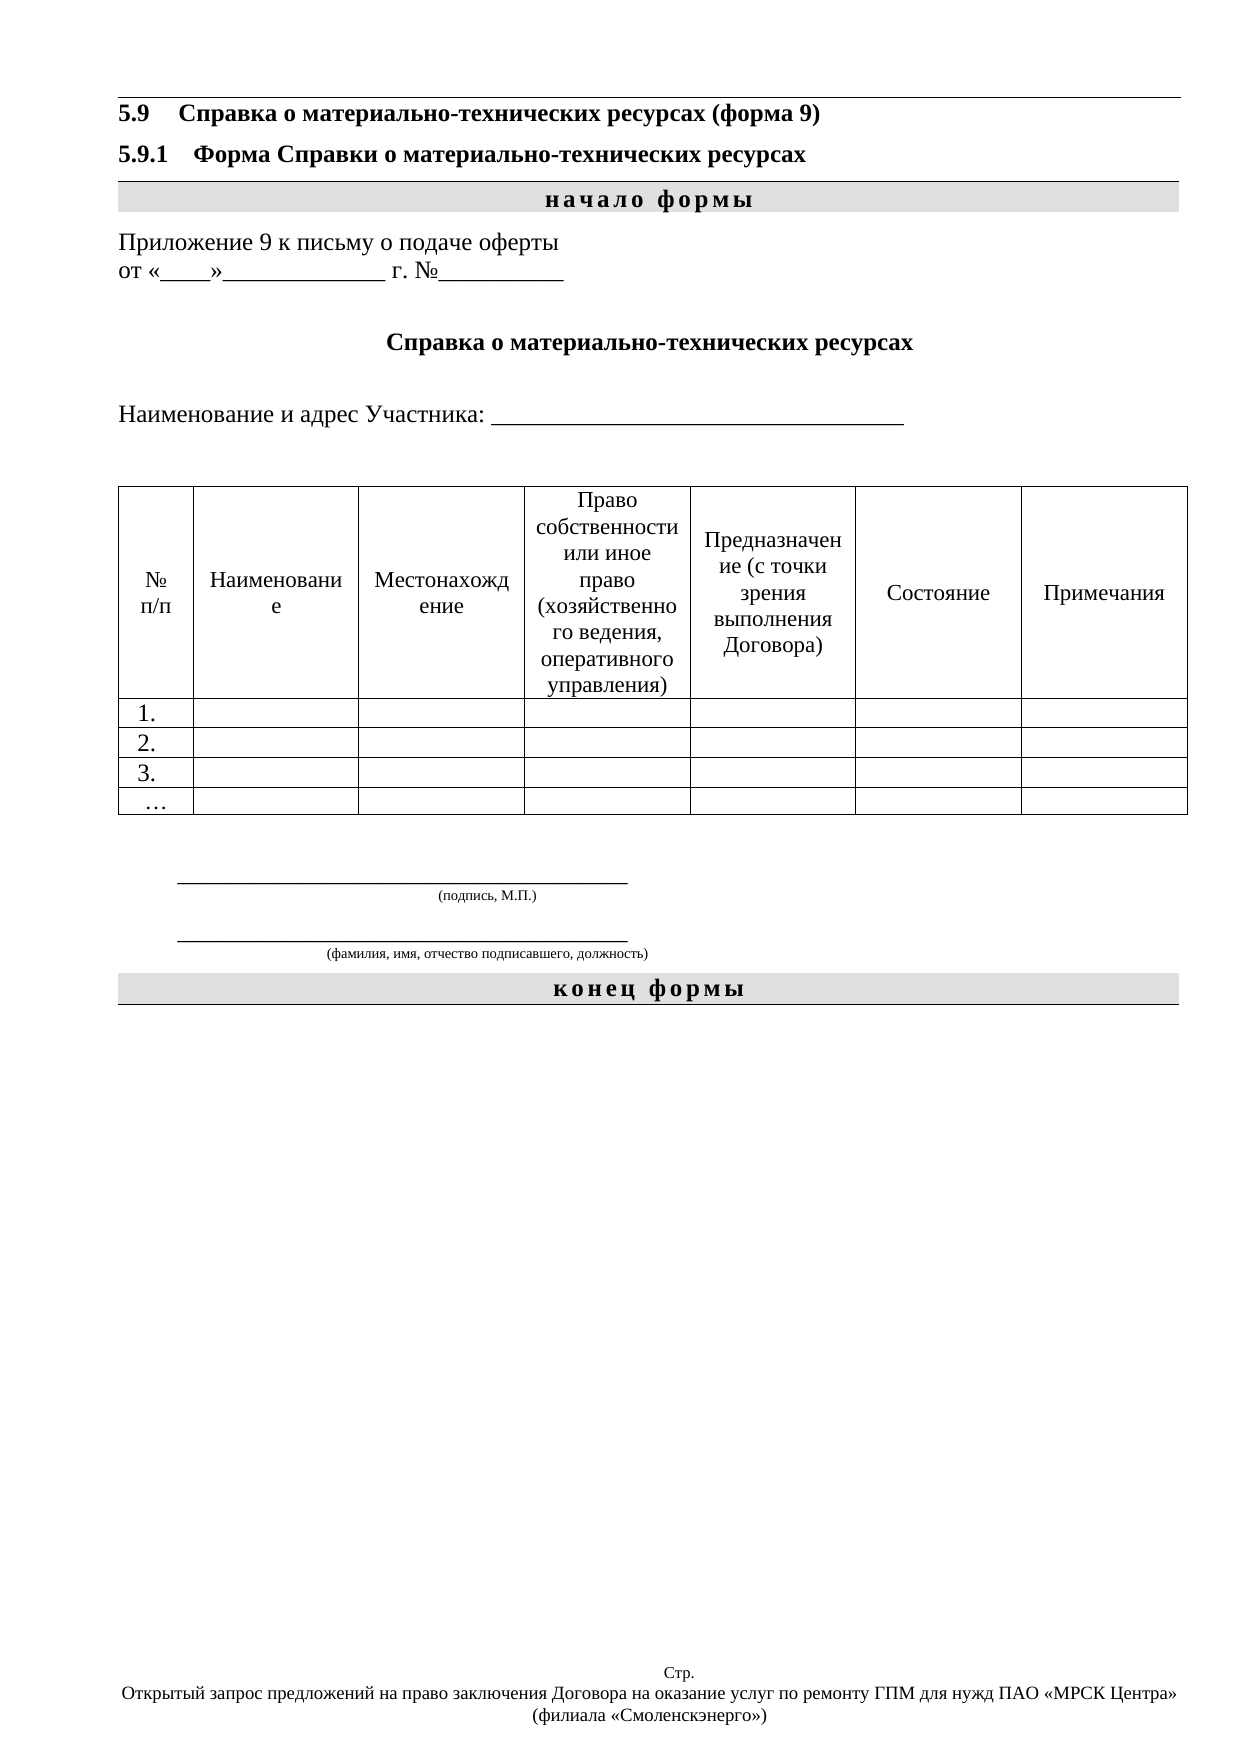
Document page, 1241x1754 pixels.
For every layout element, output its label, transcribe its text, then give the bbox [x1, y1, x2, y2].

table_cell [525, 788, 690, 814]
table_cell [359, 699, 524, 727]
text ____________________________________ [118, 858, 1181, 887]
text ____________________________________ [118, 916, 1181, 944]
text конец формы [118, 973, 1179, 1004]
table_cell [525, 728, 690, 757]
table_cell [1022, 758, 1187, 787]
subtitle Форма Справки о материально-технических ресурсах [118, 139, 1181, 168]
table_cell [525, 699, 690, 727]
table_cell [691, 788, 855, 814]
text Справка о материально-технических ресурсах [118, 327, 1181, 356]
table_cell [856, 699, 1021, 727]
table_cell [119, 728, 193, 757]
table_cell [856, 758, 1021, 787]
table_cell [119, 758, 193, 787]
table_cell [691, 758, 855, 787]
table_header Предназначение (с точки зрения выполнения Договора) [691, 487, 855, 697]
table_header Местонахождение [359, 487, 524, 697]
table_cell [525, 758, 690, 787]
table_cell [1022, 788, 1187, 814]
table_cell [359, 788, 524, 814]
table_cell [194, 728, 358, 757]
text Приложение 9 к письму о подаче оферты от «____»_____________ г. №__________ [118, 227, 1181, 284]
table_header Право собственности или иное право (хозяйственного ведения, оперативного управления) [525, 487, 690, 697]
text Наименование и адрес Участника: _________________________________ [118, 399, 1181, 428]
subtitle Справка о материально-технических ресурсах (форма 9) [118, 98, 1181, 127]
table_cell [691, 728, 855, 757]
table_cell [856, 788, 1021, 814]
table_cell [1022, 699, 1187, 727]
table_cell [359, 758, 524, 787]
text (подпись, М.П.) [118, 887, 797, 916]
text начало формы [118, 182, 1179, 212]
table_cell … [119, 788, 193, 814]
table_cell [194, 699, 358, 727]
table_cell [856, 728, 1021, 757]
table_cell [691, 699, 855, 727]
text (фамилия, имя, отчество подписавшего, должность) [118, 944, 797, 973]
table_cell [359, 728, 524, 757]
table_header № п/п [119, 487, 193, 697]
table_cell [194, 788, 358, 814]
table_cell [194, 758, 358, 787]
table_header Наименование [194, 487, 358, 697]
table_cell [119, 699, 193, 727]
table_header Состояние [856, 487, 1021, 697]
table_header Примечания [1022, 487, 1187, 697]
table_cell [1022, 728, 1187, 757]
